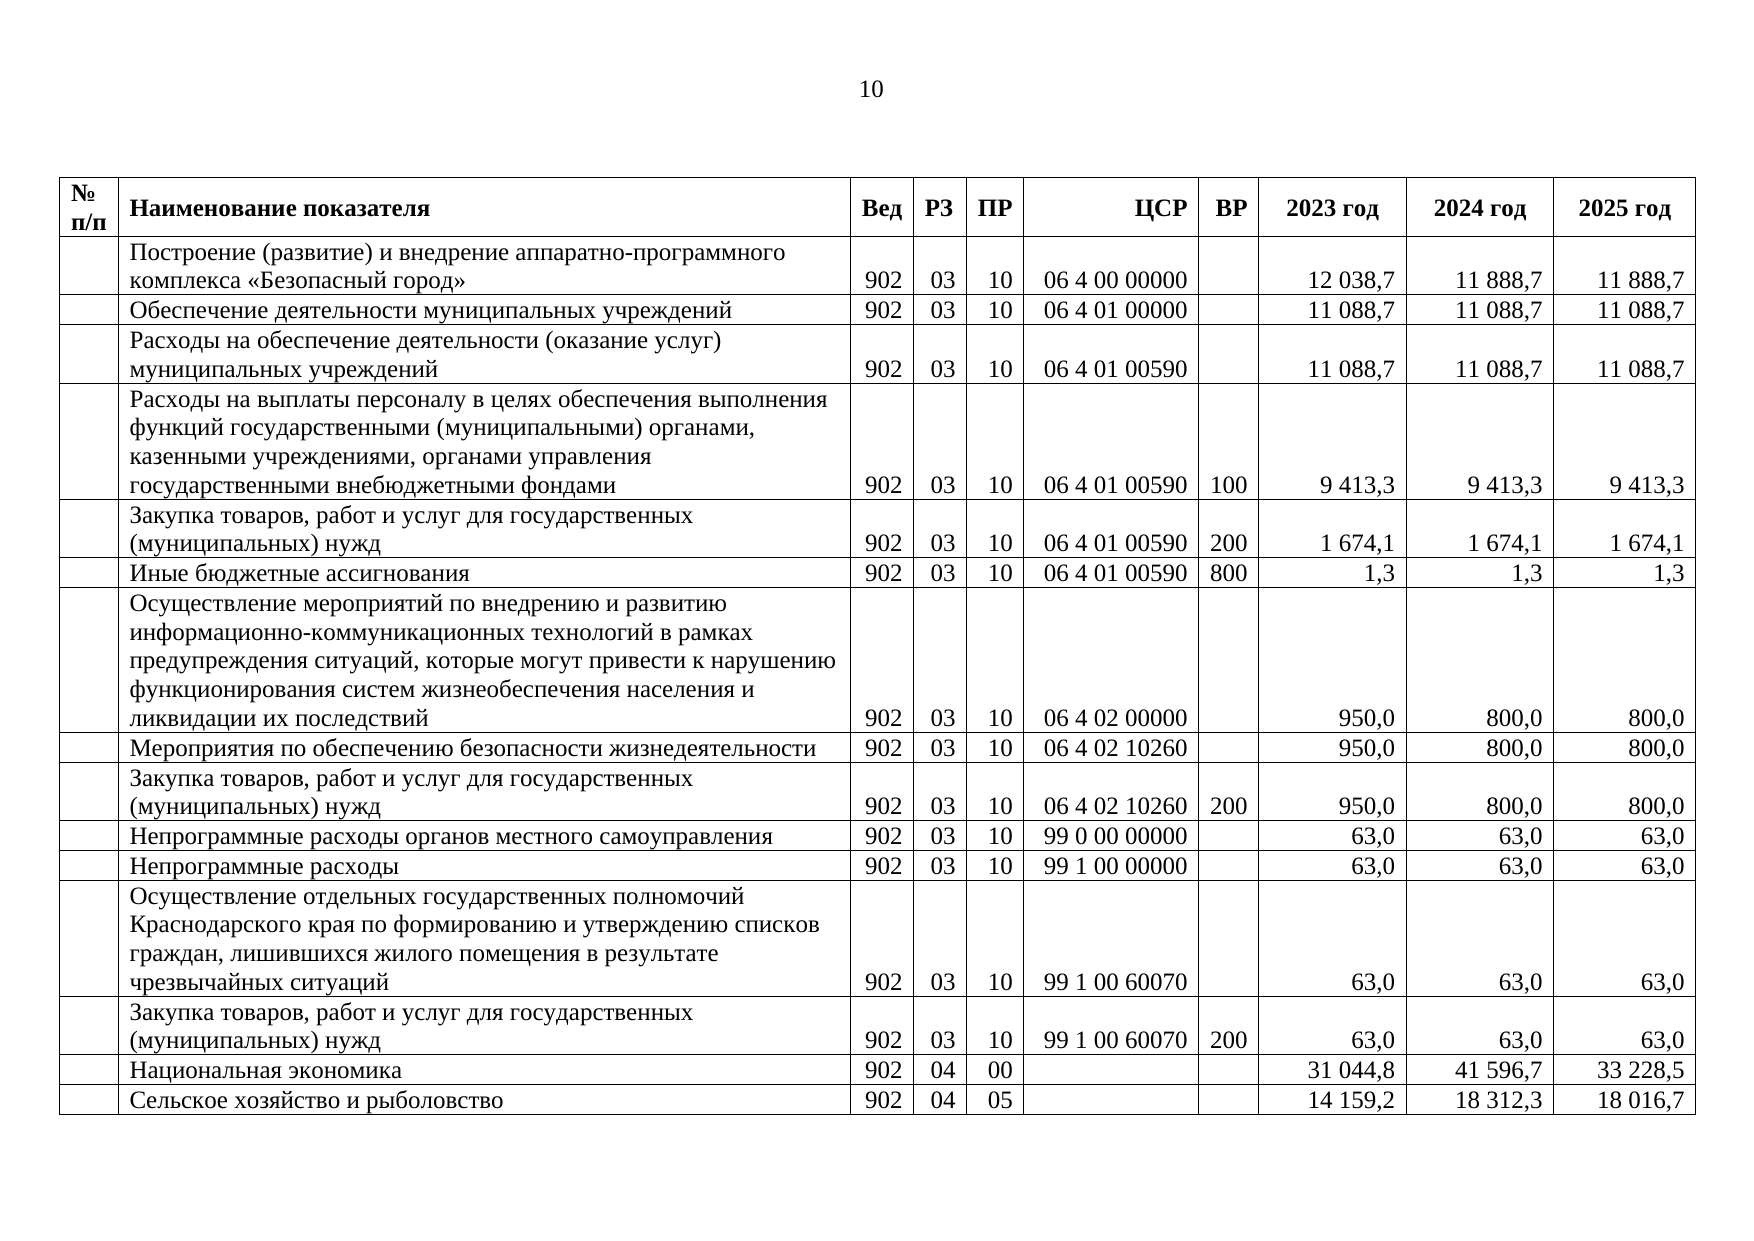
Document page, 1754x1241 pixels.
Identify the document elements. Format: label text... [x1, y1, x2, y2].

table_cell Закупка товаров, работ и услуг для государственных (муниципальных) нужд [119, 500, 850, 557]
table_cell 1,3 [1554, 558, 1695, 587]
table_cell [1199, 821, 1258, 850]
table_header 2024 год [1407, 178, 1553, 236]
table_cell Непрограммные расходы [119, 851, 850, 880]
table_cell 14 159,2 [1259, 1085, 1406, 1114]
table_cell 18 312,3 [1407, 1085, 1553, 1114]
table_cell 99 1 00 60070 [1024, 997, 1198, 1054]
table_cell 1 674,1 [1259, 500, 1406, 557]
table_cell 99 1 00 60070 [1024, 881, 1198, 996]
table_cell 902 [851, 558, 913, 587]
table_cell [1199, 1085, 1258, 1114]
table_header Вед [851, 178, 913, 236]
table_cell 10 [967, 881, 1023, 996]
table_cell 11 088,7 [1554, 295, 1695, 324]
table_cell [60, 588, 118, 732]
table_cell [1199, 1055, 1258, 1084]
table_cell 10 [967, 997, 1023, 1054]
table_cell 902 [851, 851, 913, 880]
table_cell 902 [851, 237, 913, 294]
table_cell 1,3 [1259, 558, 1406, 587]
table_cell Национальная экономика [119, 1055, 850, 1084]
table_cell [60, 558, 118, 587]
table_cell 902 [851, 1055, 913, 1084]
table_cell 800,0 [1407, 733, 1553, 762]
table_cell [1199, 325, 1258, 383]
table_cell Осуществление мероприятий по внедрению и развитию информационно-коммуникационных технологий в рамках предупреждения ситуаций, которые могут привести к нарушению функционирования систем жизнеобеспечения населения и ликвидации их последствий [119, 588, 850, 732]
table_cell 05 [967, 1085, 1023, 1114]
table_cell 100 [1199, 384, 1258, 499]
table_cell 1 674,1 [1407, 500, 1553, 557]
table_cell Расходы на выплаты персоналу в целях обеспечения выполнения функций государственными (муниципальными) органами, казенными учреждениями, органами управления государственными внебюджетными фондами [119, 384, 850, 499]
table_cell 9 413,3 [1259, 384, 1406, 499]
table_cell 06 4 01 00590 [1024, 500, 1198, 557]
table_cell [1199, 733, 1258, 762]
table_cell Закупка товаров, работ и услуг для государственных (муниципальных) нужд [119, 997, 850, 1054]
table_cell 902 [851, 384, 913, 499]
table_cell [60, 500, 118, 557]
table_cell 03 [914, 325, 966, 383]
table_cell 1 674,1 [1554, 500, 1695, 557]
table_cell 1,3 [1407, 558, 1553, 587]
table_cell 902 [851, 763, 913, 820]
table_cell 03 [914, 733, 966, 762]
table_cell 10 [967, 325, 1023, 383]
table_cell 950,0 [1259, 763, 1406, 820]
table_cell 33 228,5 [1554, 1055, 1695, 1084]
table_cell 950,0 [1259, 733, 1406, 762]
table_cell Мероприятия по обеспечению безопасности жизнедеятельности [119, 733, 850, 762]
table_cell 03 [914, 881, 966, 996]
table_cell 99 0 00 00000 [1024, 821, 1198, 850]
table_cell 63,0 [1554, 821, 1695, 850]
table_cell 63,0 [1259, 997, 1406, 1054]
table_cell 18 016,7 [1554, 1085, 1695, 1114]
table_cell 902 [851, 325, 913, 383]
table_cell 03 [914, 384, 966, 499]
table_cell [60, 881, 118, 996]
table_cell 902 [851, 997, 913, 1054]
table_cell 63,0 [1407, 851, 1553, 880]
table_cell 03 [914, 588, 966, 732]
table_cell 06 4 01 00590 [1024, 558, 1198, 587]
table_cell Расходы на обеспечение деятельности (оказание услуг) муниципальных учреждений [119, 325, 850, 383]
table_cell 902 [851, 821, 913, 850]
table_cell 11 888,7 [1554, 237, 1695, 294]
table_cell 200 [1199, 763, 1258, 820]
table_cell 06 4 02 00000 [1024, 588, 1198, 732]
table_cell 9 413,3 [1407, 384, 1553, 499]
table_cell 03 [914, 997, 966, 1054]
table_cell [1199, 295, 1258, 324]
table_cell [60, 295, 118, 324]
table_cell 11 088,7 [1554, 325, 1695, 383]
table_cell 10 [967, 588, 1023, 732]
table_cell Осуществление отдельных государственных полномочий Краснодарского края по формированию и утверждению списков граждан, лишившихся жилого помещения в результате чрезвычайных ситуаций [119, 881, 850, 996]
table_cell Обеспечение деятельности муниципальных учреждений [119, 295, 850, 324]
table_cell 800,0 [1554, 763, 1695, 820]
table_cell 03 [914, 821, 966, 850]
table_cell 06 4 02 10260 [1024, 733, 1198, 762]
table_cell 63,0 [1259, 851, 1406, 880]
table_cell 63,0 [1554, 997, 1695, 1054]
table_cell 200 [1199, 500, 1258, 557]
table_cell [1199, 851, 1258, 880]
table_header ПР [967, 178, 1023, 236]
table_cell 41 596,7 [1407, 1055, 1553, 1084]
table_cell Иные бюджетные ассигнования [119, 558, 850, 587]
table_cell 00 [967, 1055, 1023, 1084]
table_cell 10 [967, 851, 1023, 880]
table_cell [60, 237, 118, 294]
table_cell 10 [967, 763, 1023, 820]
table_cell [60, 1055, 118, 1084]
table_cell 10 [967, 500, 1023, 557]
table_header Наименование показателя [119, 178, 850, 236]
table_cell 10 [967, 237, 1023, 294]
table_header ВР [1199, 178, 1258, 236]
table_cell [60, 997, 118, 1054]
table_cell [60, 851, 118, 880]
table_cell 800,0 [1407, 763, 1553, 820]
table_cell 63,0 [1554, 851, 1695, 880]
table_cell 03 [914, 295, 966, 324]
table_cell 11 088,7 [1407, 325, 1553, 383]
table_header 2025 год [1554, 178, 1695, 236]
table_cell 9 413,3 [1554, 384, 1695, 499]
table_cell 03 [914, 500, 966, 557]
table_cell 10 [967, 733, 1023, 762]
table_cell 63,0 [1407, 821, 1553, 850]
table_cell Построение (развитие) и внедрение аппаратно-программного комплекса «Безопасный город» [119, 237, 850, 294]
table_cell 06 4 01 00000 [1024, 295, 1198, 324]
table_cell 10 [967, 295, 1023, 324]
table_cell 800,0 [1407, 588, 1553, 732]
table_header РЗ [914, 178, 966, 236]
table_cell 03 [914, 763, 966, 820]
table_cell [60, 733, 118, 762]
table_cell [60, 763, 118, 820]
table_cell 902 [851, 1085, 913, 1114]
table_header 2023 год [1259, 178, 1406, 236]
table_cell 63,0 [1259, 881, 1406, 996]
table_cell [60, 1085, 118, 1114]
table_cell 63,0 [1407, 997, 1553, 1054]
table_cell 902 [851, 500, 913, 557]
table_cell 63,0 [1554, 881, 1695, 996]
table_cell 06 4 01 00590 [1024, 325, 1198, 383]
table_cell 63,0 [1407, 881, 1553, 996]
table_cell 63,0 [1259, 821, 1406, 850]
table_cell 11 088,7 [1407, 295, 1553, 324]
table_cell 03 [914, 851, 966, 880]
table_cell 31 044,8 [1259, 1055, 1406, 1084]
table_cell 03 [914, 558, 966, 587]
table_cell [1199, 588, 1258, 732]
table_cell [1199, 237, 1258, 294]
table_cell 800,0 [1554, 733, 1695, 762]
table_cell 99 1 00 00000 [1024, 851, 1198, 880]
table_cell 04 [914, 1055, 966, 1084]
table_cell [1024, 1055, 1198, 1084]
table_cell Закупка товаров, работ и услуг для государственных (муниципальных) нужд [119, 763, 850, 820]
table_cell 11 088,7 [1259, 325, 1406, 383]
table_header № п/п [60, 178, 118, 236]
table_cell [60, 821, 118, 850]
table_cell 11 888,7 [1407, 237, 1553, 294]
table_cell 06 4 01 00590 [1024, 384, 1198, 499]
table_cell Непрограммные расходы органов местного самоуправления [119, 821, 850, 850]
table_cell 902 [851, 881, 913, 996]
table_cell 950,0 [1259, 588, 1406, 732]
table_cell 200 [1199, 997, 1258, 1054]
table_cell 06 4 00 00000 [1024, 237, 1198, 294]
table_cell 902 [851, 733, 913, 762]
table_cell 10 [967, 384, 1023, 499]
table_cell 12 038,7 [1259, 237, 1406, 294]
table_cell 800,0 [1554, 588, 1695, 732]
table_cell 902 [851, 588, 913, 732]
table_cell 06 4 02 10260 [1024, 763, 1198, 820]
table_cell 10 [967, 558, 1023, 587]
table_cell [1199, 881, 1258, 996]
table_cell 10 [967, 821, 1023, 850]
table_cell 03 [914, 237, 966, 294]
table_cell 800 [1199, 558, 1258, 587]
table_cell [60, 384, 118, 499]
table_cell [60, 325, 118, 383]
table_cell 04 [914, 1085, 966, 1114]
table_cell 902 [851, 295, 913, 324]
table_header ЦСР [1024, 178, 1198, 236]
table_cell 11 088,7 [1259, 295, 1406, 324]
table_cell Сельское хозяйство и рыболовство [119, 1085, 850, 1114]
table_cell [1024, 1085, 1198, 1114]
